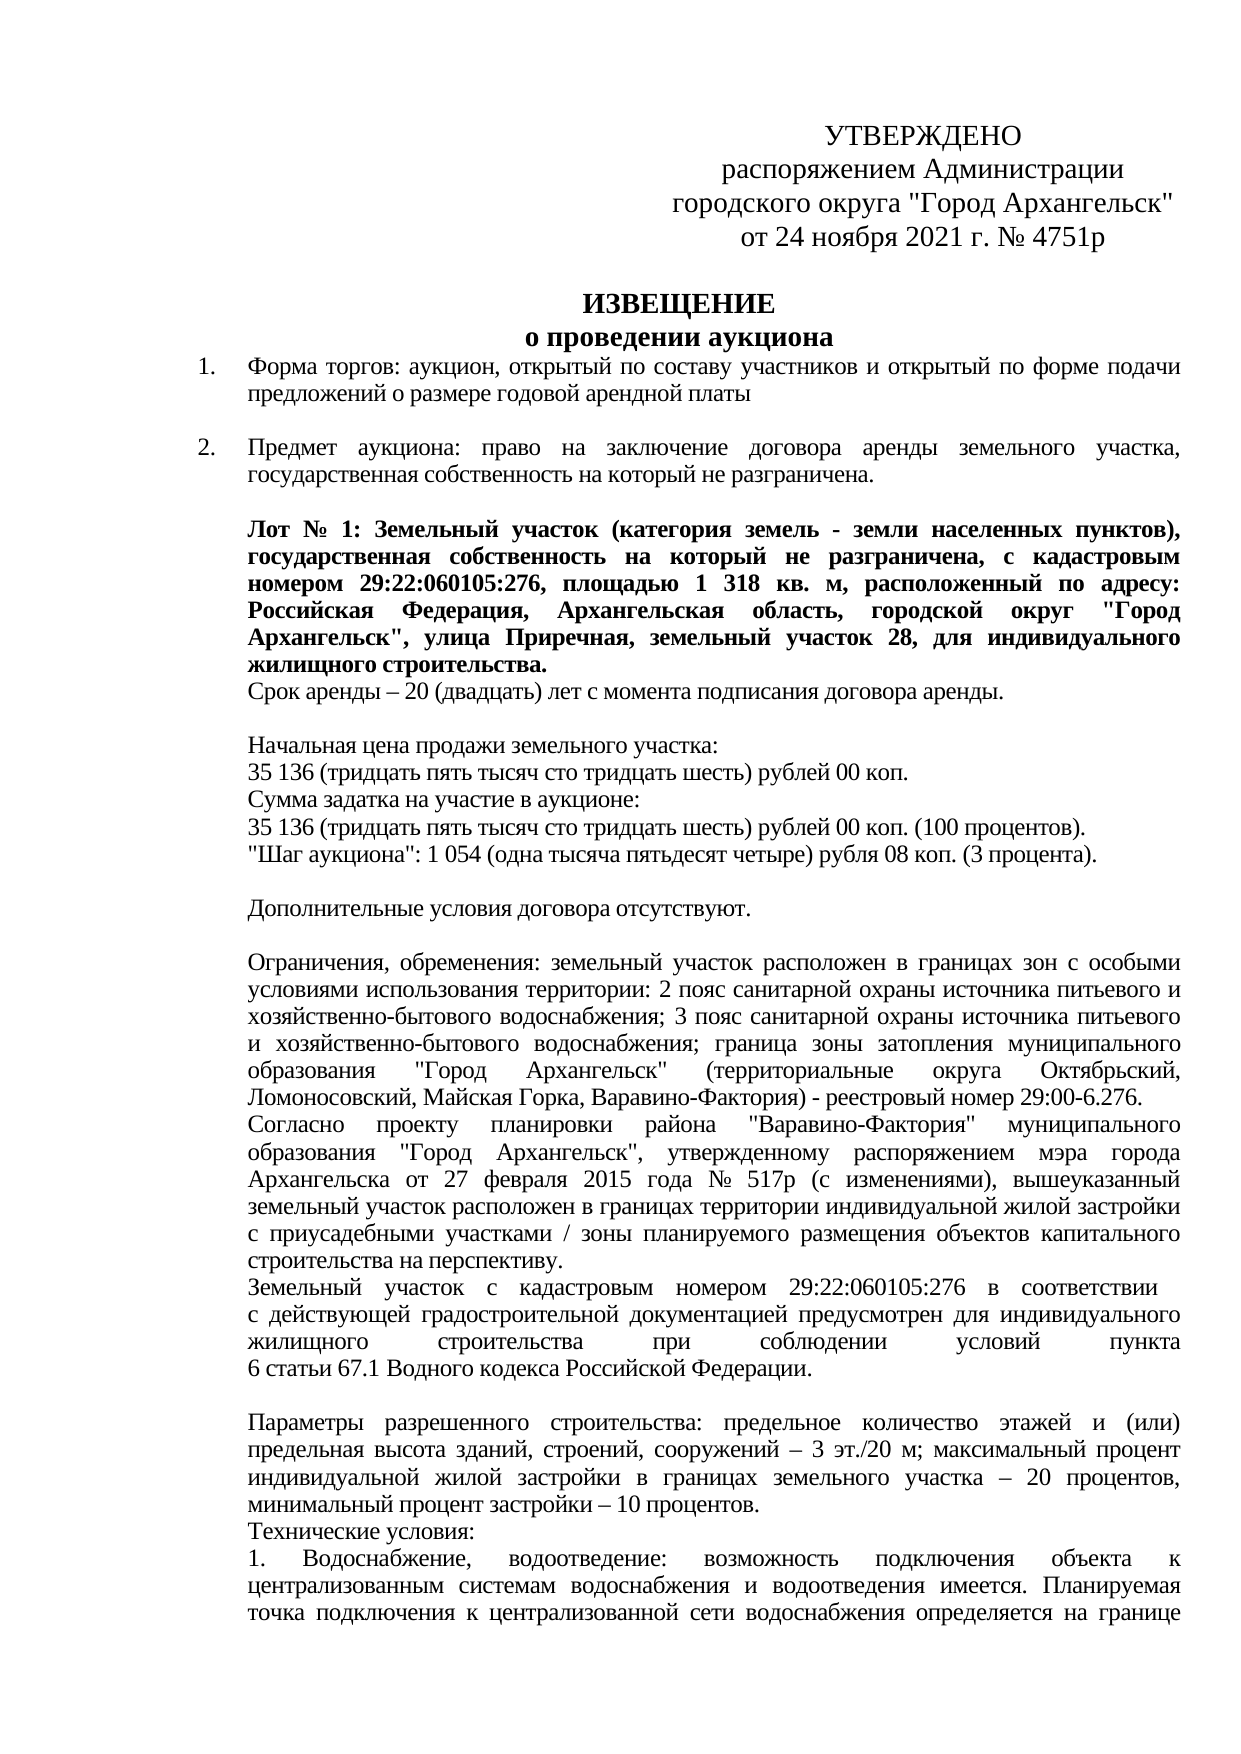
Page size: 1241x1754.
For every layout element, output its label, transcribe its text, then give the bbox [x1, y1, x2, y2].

text УТВЕРЖДЕНО [664, 118, 1181, 152]
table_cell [236, 434, 1192, 1626]
table_cell 2. [177, 434, 236, 1626]
text о проведении аукциона [177, 319, 1181, 353]
text ИЗВЕЩЕНИЕ [177, 286, 1181, 319]
text городского округа "Город Архангельск" [664, 185, 1181, 219]
table_header Форма торгов: аукцион, открытый по составу участников и открытый по форме подачи предложений о размере годовой арендной платы [236, 353, 1192, 434]
text распоряжением Администрации [664, 152, 1181, 185]
text от 24 ноября 2021 г. № 4751р [664, 219, 1181, 252]
table_header 1. [177, 353, 236, 434]
